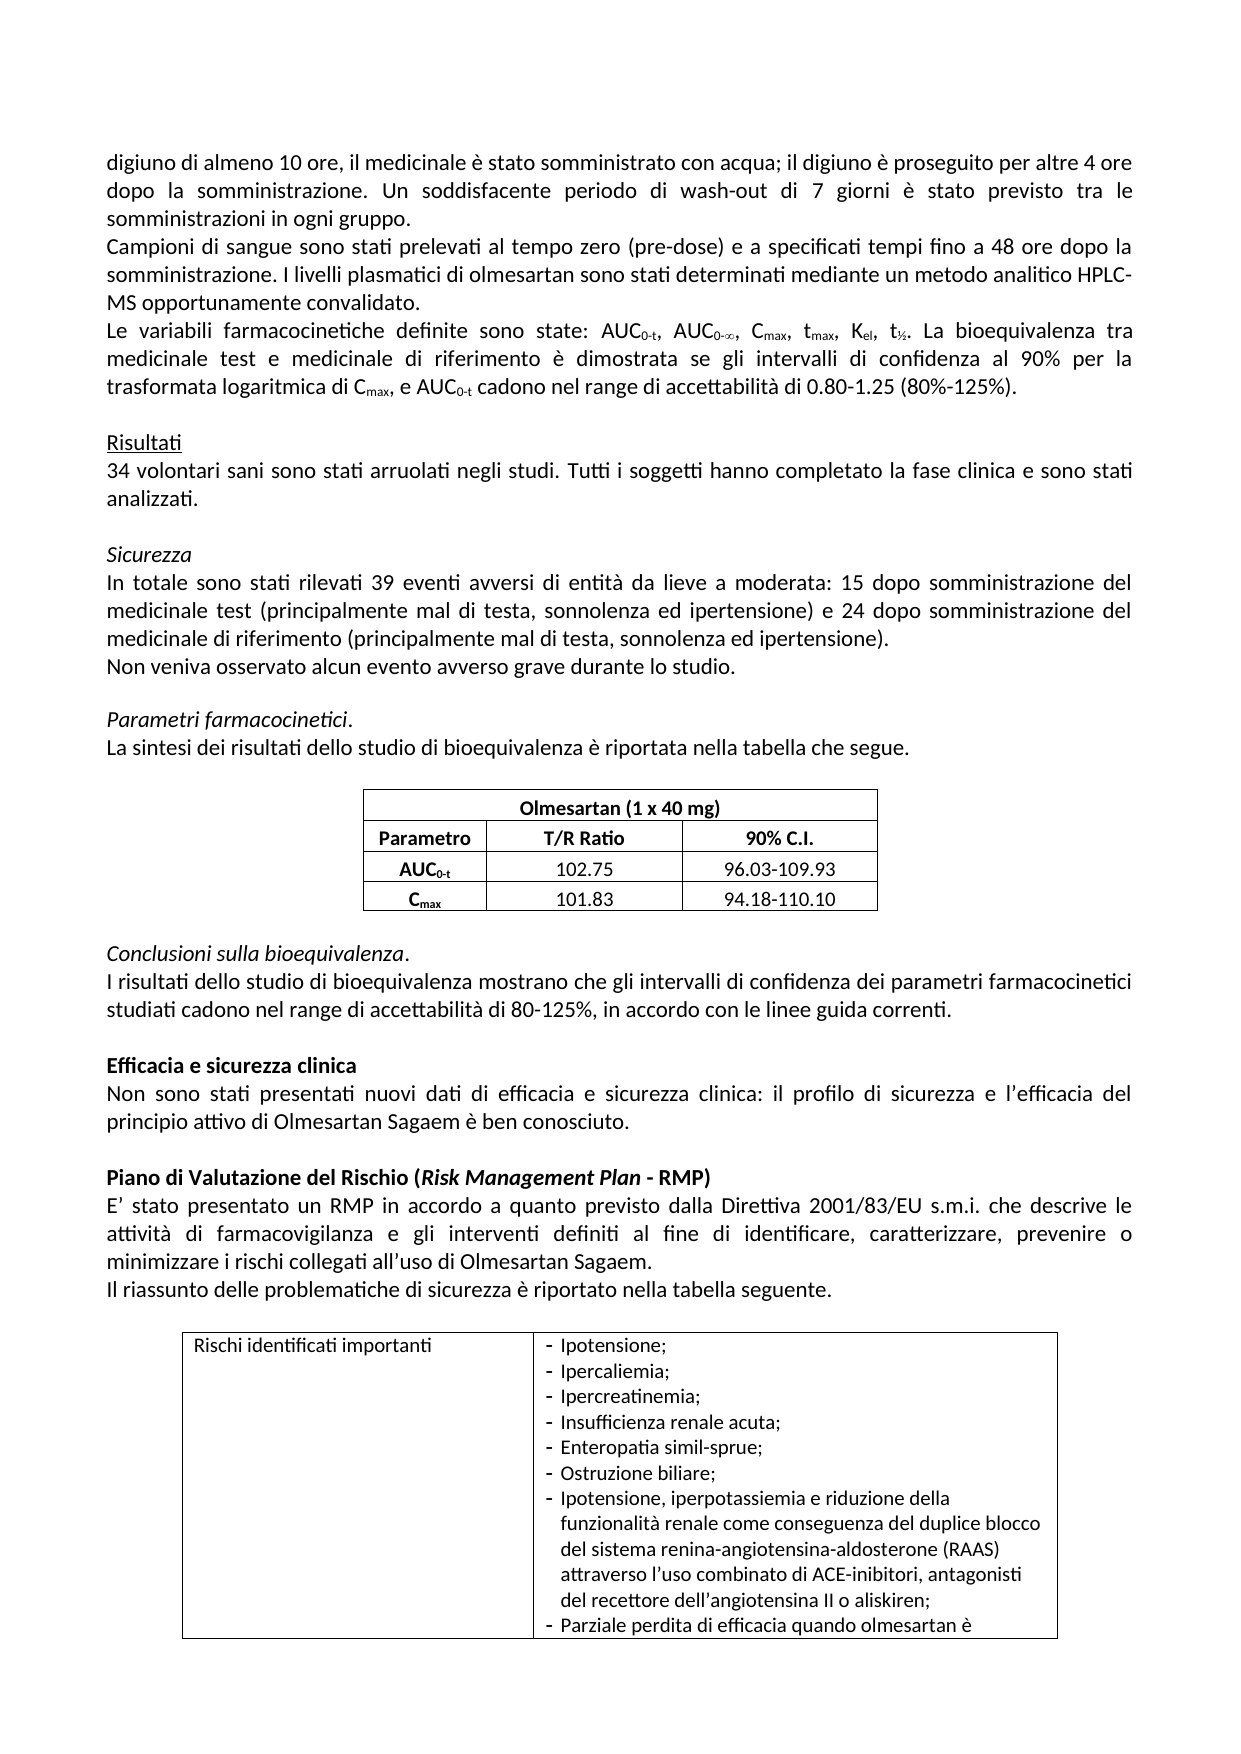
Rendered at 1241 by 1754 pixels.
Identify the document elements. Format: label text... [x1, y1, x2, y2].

text In totale sono stati rilevati 39 eventi avversi di entità da lieve a moderata: 15 dopo somministrazione del medicinale test (principalmente mal di testa, sonnolenza ed ipertensione) e 24 dopo somministrazione del medicinale di riferimento (principalmente mal di testa, sonnolenza ed ipertensione). [106, 568, 1134, 652]
list Risultati [106, 428, 1134, 456]
list Piano di Valutazione del Rischio (Risk Management Plan - RMP) [106, 1163, 1134, 1191]
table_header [183, 1333, 533, 1638]
table_cell 101.83 [487, 882, 682, 910]
table_cell 90% C.I. [683, 821, 877, 851]
list Il riassunto delle problematiche di sicurezza è riportato nella tabella seguente. [106, 1276, 1134, 1303]
table_cell AUC0-t [364, 852, 486, 881]
text Non veniva osservato alcun evento avverso grave durante lo studio. [106, 652, 1134, 680]
text Conclusioni sulla bioequivalenza. [106, 939, 1134, 967]
table_cell 96.03-109.93 [683, 852, 877, 881]
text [106, 148, 1134, 232]
list E’ stato presentato un RMP in accordo a quanto previsto dalla Direttiva 2001/83/EU s.m.i. che descrive le attività di farmacovigilanza e gli interventi definiti al fine di identificare, caratterizzare, prevenire o minimizzare i rischi collegati all’uso di Olmesartan Sagaem. [106, 1191, 1134, 1276]
text Sicurezza [106, 540, 1134, 568]
list Le variabili farmacocinetiche definite sono state: AUC0-t, AUC0-, Cmax, tmax, Kel, t½. La bioequivalenza tra medicinale test e medicinale di riferimento è dimostrata se gli intervalli di confidenza al 90% per la trasformata logaritmica di Cmax, e AUC0-t cadono nel range di accettabilità di 0.80-1.25 (80%-125%). [106, 316, 1134, 400]
table_cell Parametro [364, 821, 486, 851]
table_cell 94.18-110.10 [683, 882, 877, 910]
text Parametri farmacocinetici. [106, 705, 1134, 733]
table_cell 102.75 [487, 852, 682, 881]
text Efficacia e sicurezza clinica [106, 1051, 1134, 1079]
table_cell T/R Ratio [487, 821, 682, 851]
list Campioni di sangue sono stati prelevati al tempo zero (pre-dose) e a specificati tempi fino a 48 ore dopo la somministrazione. I livelli plasmatici di olmesartan sono stati determinati mediante un metodo analitico HPLC-MS opportunamente convalidato. [106, 232, 1134, 316]
text 34 volontari sani sono stati arruolati negli studi. Tutti i soggetti hanno completato la fase clinica e sono stati analizzati. [106, 456, 1134, 512]
table_header Olmesartan (1 x 40 mg) [364, 790, 877, 820]
text I risultati dello studio di bioequivalenza mostrano che gli intervalli di confidenza dei parametri farmacocinetici studiati cadono nel range di accettabilità di 80-125%, in accordo con le linee guida correnti. [106, 967, 1134, 1023]
text La sintesi dei risultati dello studio di bioequivalenza è riportata nella tabella che segue. [106, 733, 1134, 761]
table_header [534, 1333, 1057, 1638]
table_cell Cmax [364, 882, 486, 910]
text Non sono stati presentati nuovi dati di efficacia e sicurezza clinica: il profilo di sicurezza e l’efficacia del principio attivo di Olmesartan Sagaem è ben conosciuto. [106, 1079, 1134, 1135]
